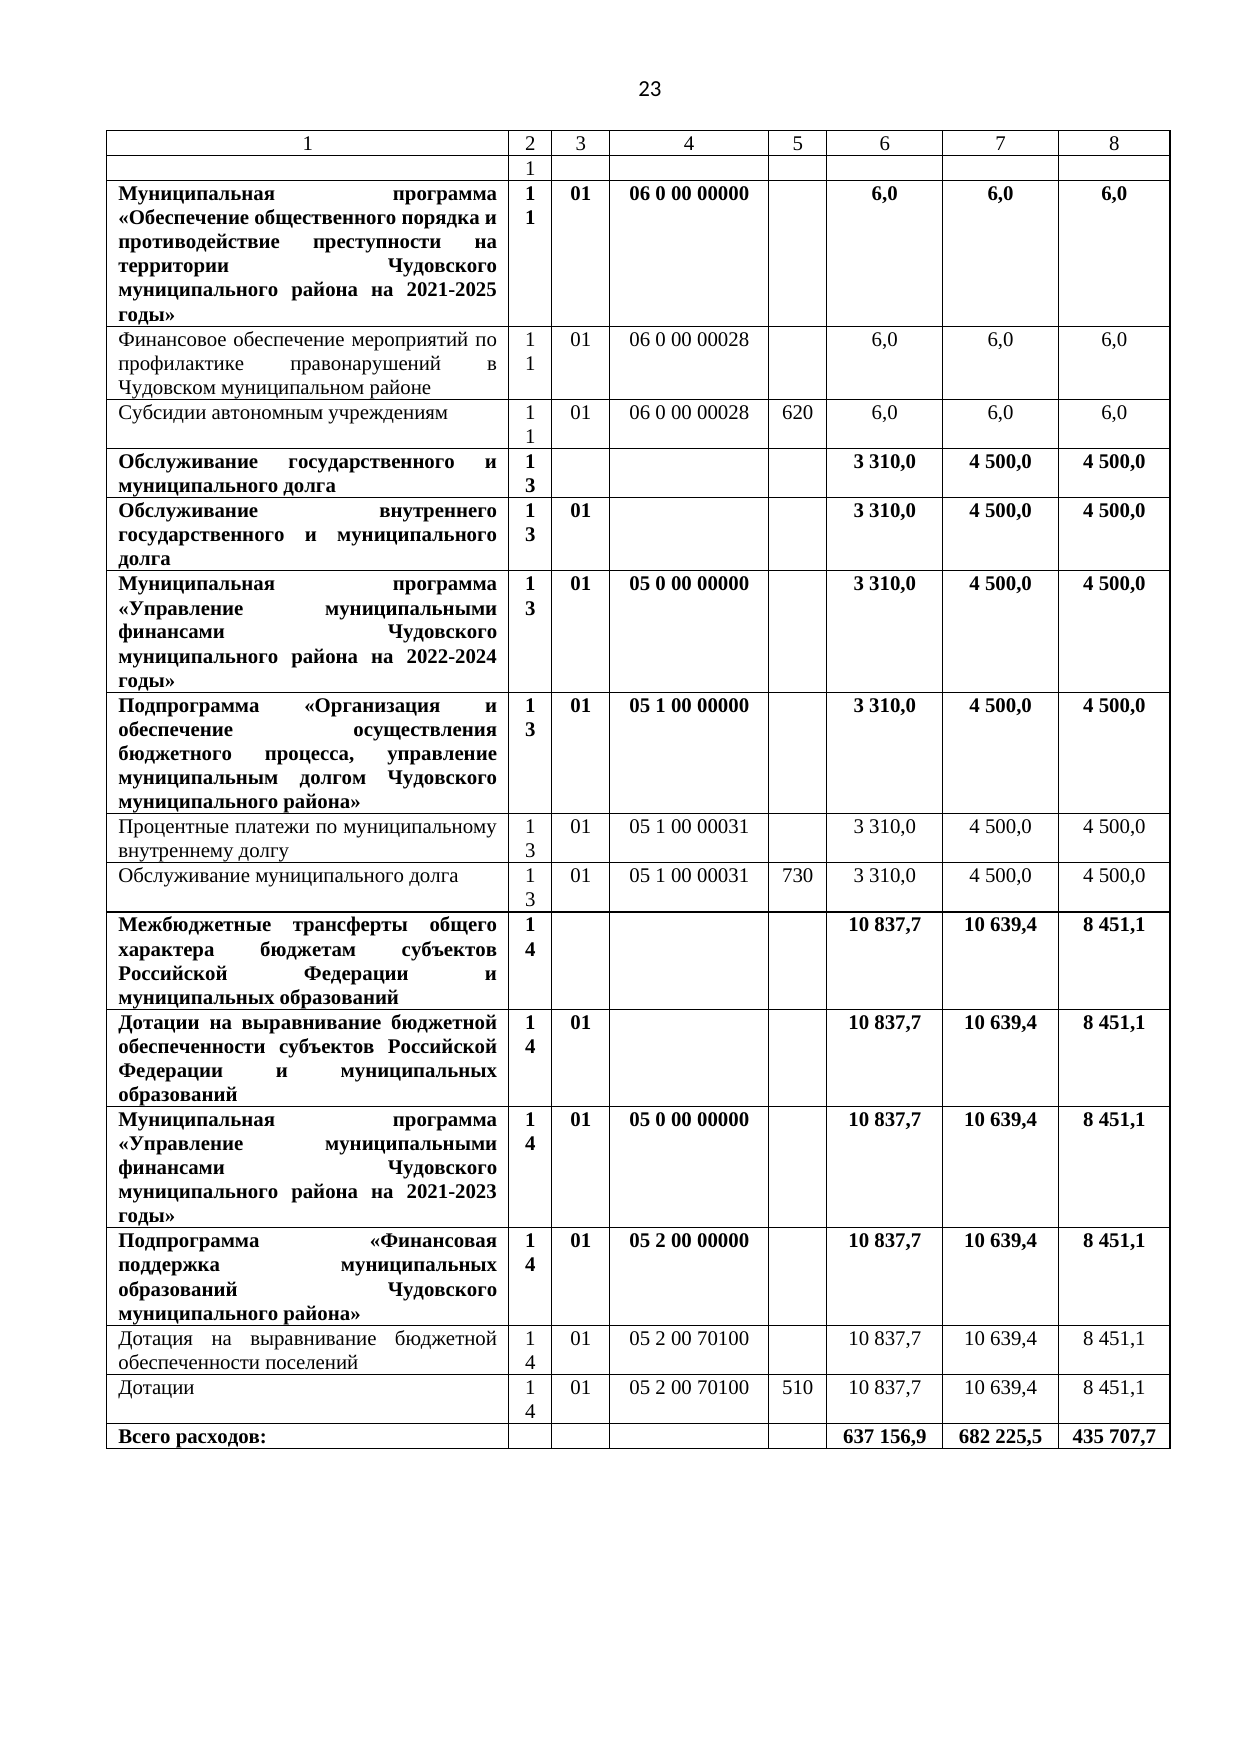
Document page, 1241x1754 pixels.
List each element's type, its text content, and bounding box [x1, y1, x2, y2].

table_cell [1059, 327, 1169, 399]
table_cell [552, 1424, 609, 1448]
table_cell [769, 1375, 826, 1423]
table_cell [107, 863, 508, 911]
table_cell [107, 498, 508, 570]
table_header 1 [107, 131, 508, 155]
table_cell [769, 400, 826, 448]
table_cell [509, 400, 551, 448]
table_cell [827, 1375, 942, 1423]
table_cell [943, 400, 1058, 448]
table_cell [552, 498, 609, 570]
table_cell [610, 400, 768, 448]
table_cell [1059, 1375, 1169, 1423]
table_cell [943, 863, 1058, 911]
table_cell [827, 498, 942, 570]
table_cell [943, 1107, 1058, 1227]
table_header 7 [943, 131, 1058, 155]
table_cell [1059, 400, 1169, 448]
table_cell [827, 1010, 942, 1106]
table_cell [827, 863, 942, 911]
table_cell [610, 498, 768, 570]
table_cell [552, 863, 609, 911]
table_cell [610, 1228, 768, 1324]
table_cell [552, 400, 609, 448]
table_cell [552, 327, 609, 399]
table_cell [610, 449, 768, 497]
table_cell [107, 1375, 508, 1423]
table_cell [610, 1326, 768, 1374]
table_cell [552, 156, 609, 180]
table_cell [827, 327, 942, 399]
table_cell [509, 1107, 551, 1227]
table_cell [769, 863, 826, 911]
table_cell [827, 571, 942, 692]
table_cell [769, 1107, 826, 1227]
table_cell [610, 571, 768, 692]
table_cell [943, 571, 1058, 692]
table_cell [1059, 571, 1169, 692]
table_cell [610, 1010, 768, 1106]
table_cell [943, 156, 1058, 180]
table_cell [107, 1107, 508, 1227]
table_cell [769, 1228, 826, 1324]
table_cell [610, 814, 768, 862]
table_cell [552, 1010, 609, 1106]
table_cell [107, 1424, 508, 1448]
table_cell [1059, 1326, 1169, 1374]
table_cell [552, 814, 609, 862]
table_header 4 [610, 131, 768, 155]
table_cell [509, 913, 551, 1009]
table_header 8 [1059, 131, 1169, 155]
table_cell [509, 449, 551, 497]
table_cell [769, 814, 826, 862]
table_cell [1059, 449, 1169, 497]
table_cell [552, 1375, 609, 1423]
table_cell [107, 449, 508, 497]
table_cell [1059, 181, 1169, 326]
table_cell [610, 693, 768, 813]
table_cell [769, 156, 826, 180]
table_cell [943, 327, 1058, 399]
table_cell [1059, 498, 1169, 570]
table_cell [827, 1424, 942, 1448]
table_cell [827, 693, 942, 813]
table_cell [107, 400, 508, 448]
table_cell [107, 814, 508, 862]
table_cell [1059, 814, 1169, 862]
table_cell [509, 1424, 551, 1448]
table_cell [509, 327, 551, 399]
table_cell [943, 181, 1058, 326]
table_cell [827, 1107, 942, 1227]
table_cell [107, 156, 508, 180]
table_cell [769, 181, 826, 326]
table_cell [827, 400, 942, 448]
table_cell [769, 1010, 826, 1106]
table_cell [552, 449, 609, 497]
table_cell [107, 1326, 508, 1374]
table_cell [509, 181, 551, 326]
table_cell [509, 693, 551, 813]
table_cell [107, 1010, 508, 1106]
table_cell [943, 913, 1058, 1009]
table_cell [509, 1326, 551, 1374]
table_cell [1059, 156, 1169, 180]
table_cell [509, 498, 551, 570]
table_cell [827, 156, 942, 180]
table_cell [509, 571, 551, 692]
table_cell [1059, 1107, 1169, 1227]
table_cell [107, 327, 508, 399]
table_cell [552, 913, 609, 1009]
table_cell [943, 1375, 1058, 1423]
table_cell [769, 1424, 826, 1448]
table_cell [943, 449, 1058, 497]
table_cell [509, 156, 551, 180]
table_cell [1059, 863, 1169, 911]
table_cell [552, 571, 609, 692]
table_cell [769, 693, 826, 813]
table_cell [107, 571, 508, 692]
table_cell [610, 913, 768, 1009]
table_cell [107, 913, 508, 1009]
table_header 5 [769, 131, 826, 155]
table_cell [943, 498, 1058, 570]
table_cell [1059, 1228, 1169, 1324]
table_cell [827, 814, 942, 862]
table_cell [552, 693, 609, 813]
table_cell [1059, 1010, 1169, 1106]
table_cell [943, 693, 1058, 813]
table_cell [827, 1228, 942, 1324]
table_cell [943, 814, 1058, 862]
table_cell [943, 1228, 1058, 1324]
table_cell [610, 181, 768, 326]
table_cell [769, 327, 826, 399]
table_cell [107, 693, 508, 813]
table_header 6 [827, 131, 942, 155]
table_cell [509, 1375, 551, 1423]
table_header 2 [509, 131, 551, 155]
table_header 3 [552, 131, 609, 155]
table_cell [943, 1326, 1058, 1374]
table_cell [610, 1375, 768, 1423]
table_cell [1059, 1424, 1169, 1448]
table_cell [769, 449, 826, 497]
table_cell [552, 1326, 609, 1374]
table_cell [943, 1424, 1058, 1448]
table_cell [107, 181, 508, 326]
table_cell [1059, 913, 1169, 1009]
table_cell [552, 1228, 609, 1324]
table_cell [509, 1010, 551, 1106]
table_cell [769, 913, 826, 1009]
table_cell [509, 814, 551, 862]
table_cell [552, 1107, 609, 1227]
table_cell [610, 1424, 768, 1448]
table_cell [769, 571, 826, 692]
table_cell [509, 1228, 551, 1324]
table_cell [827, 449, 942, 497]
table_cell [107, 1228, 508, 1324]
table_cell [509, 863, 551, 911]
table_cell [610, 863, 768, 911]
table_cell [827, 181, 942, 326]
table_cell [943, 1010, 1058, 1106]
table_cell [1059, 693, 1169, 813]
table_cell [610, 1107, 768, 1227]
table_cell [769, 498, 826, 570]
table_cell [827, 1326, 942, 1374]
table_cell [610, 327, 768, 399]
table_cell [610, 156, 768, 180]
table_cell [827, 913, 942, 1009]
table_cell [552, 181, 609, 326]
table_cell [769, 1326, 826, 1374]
